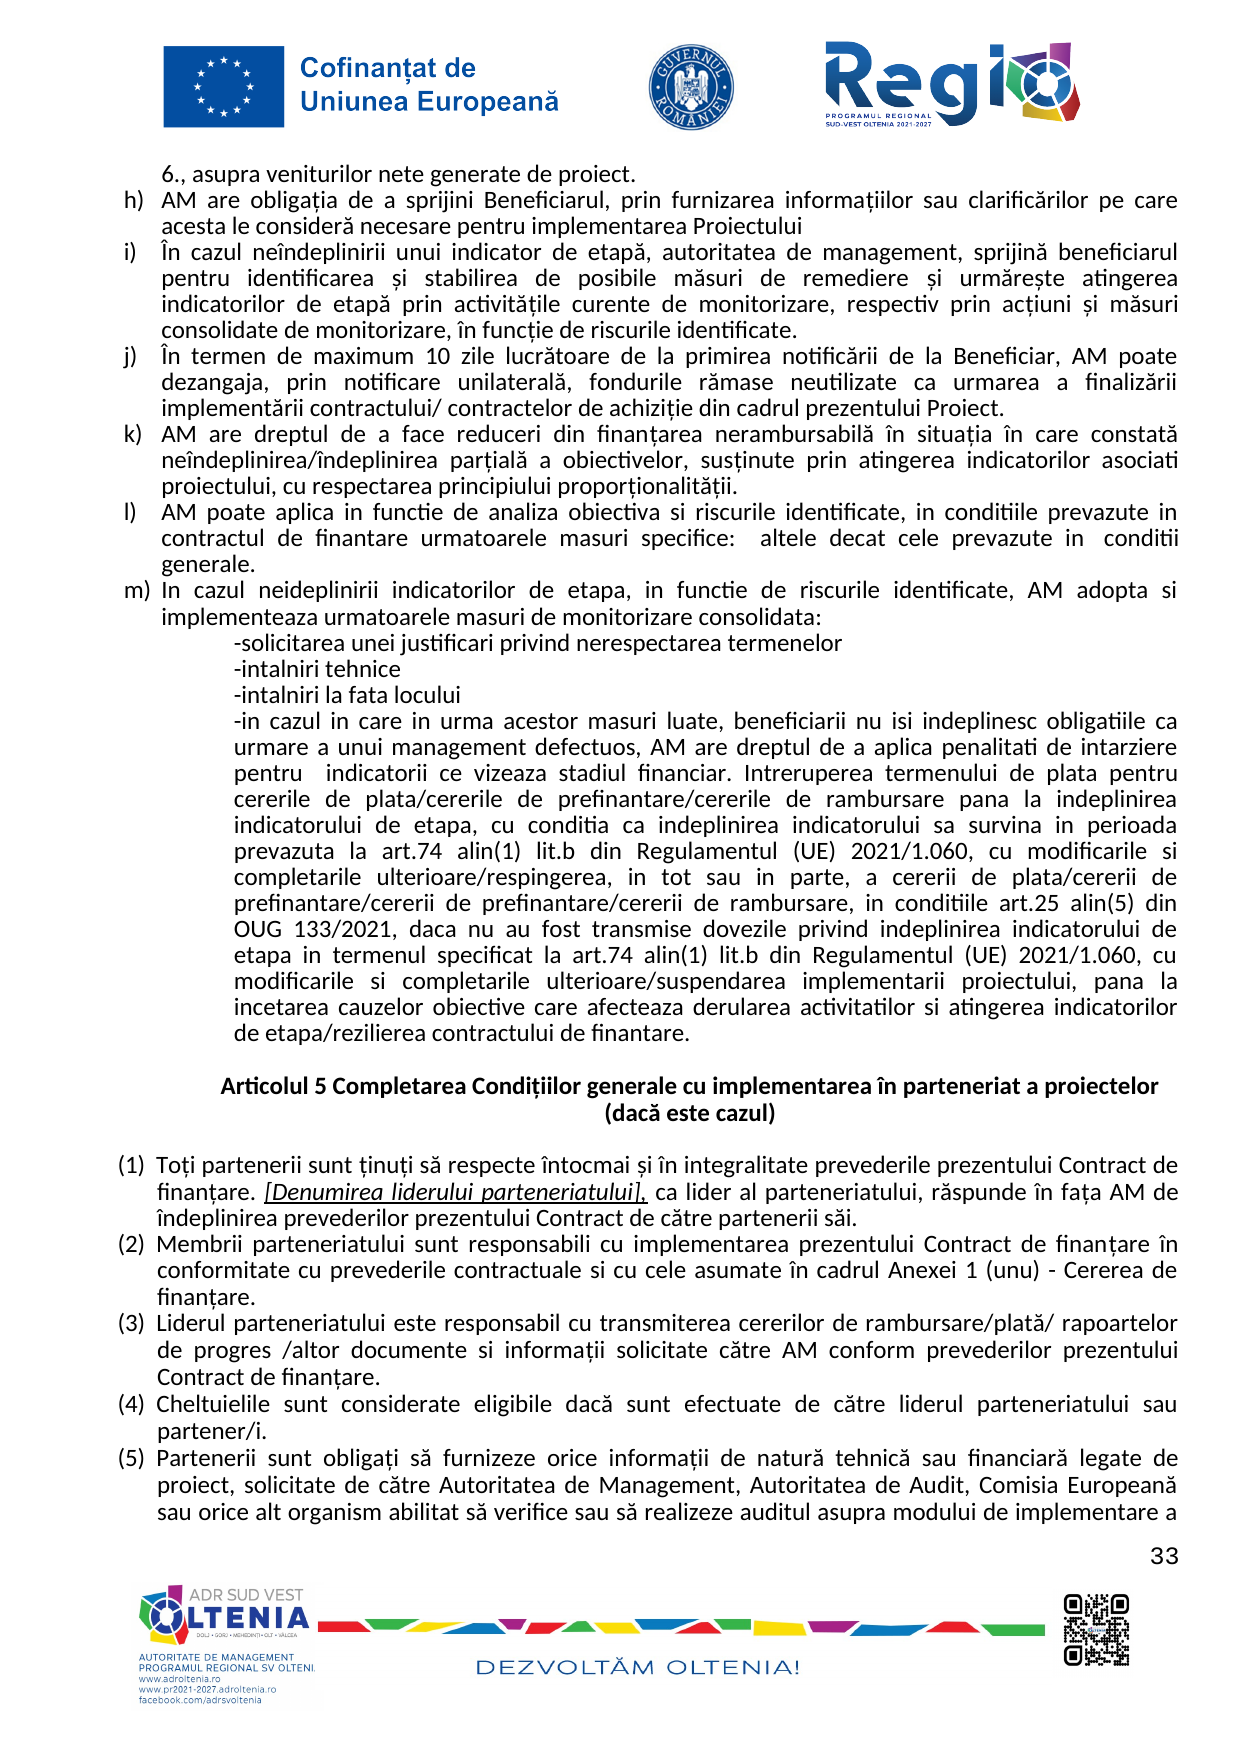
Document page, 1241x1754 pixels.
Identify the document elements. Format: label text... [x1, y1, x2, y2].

list În termen de maximum 10 zile lucrătoare de la primirea notificării de la Beneficiar, AM poate dezangaja, prin notificare unilaterală, fondurile rămase neutilizate ca urmarea a finalizării implementării contractului/ contractelor de achiziţie din cadrul prezentului Proiect. [123, 344, 1179, 422]
text Articolul 5 Completarea Condiţiilor generale cu implementarea în parteneriat a proiectelor (dacă este cazul) [201, 1073, 1179, 1126]
list Toţi partenerii sunt ţinuţi să respecte întocmai şi în integralitate prevederile prezentului Contract de finanţare. [Denumirea liderului parteneriatului], ca lider al parteneriatului, răspunde în faţa AM de îndeplinirea prevederilor prezentului Contract de către partenerii săi. [117, 1153, 1179, 1232]
list Membrii parteneriatului sunt responsabili cu implementarea prezentului Contract de finanţare în conformitate cu prevederile contractuale si cu cele asumate în cadrul Anexei 1 (unu) - Cererea de finanţare. [117, 1232, 1179, 1310]
text -intalniri la fata locului [160, 682, 1179, 708]
text -solicitarea unei justificari privind nerespectarea termenelor [160, 630, 1179, 656]
list Cheltuielile sunt considerate eligibile dacă sunt efectuate de către liderul parteneriatului sau partener/i. [117, 1391, 1179, 1445]
text -intalniri tehnice [160, 656, 1179, 682]
text -in cazul in care in urma acestor masuri luate, beneficiarii nu isi indeplinesc obligatiile ca urmare a unui management defectuos, AM are dreptul de a aplica penalitati de intarziere pentru indicatorii ce vizeaza stadiul financiar. Intreruperea termenului de plata pentru cererile de plata/cererile de prefinantare/cererile de rambursare pana la indeplinirea indicatorului de etapa, cu conditia ca indeplinirea indicatorului sa survina in perioada prevazuta la art.74 alin(1) lit.b din Regulamentul (UE) 2021/1.060, cu modificarile si completarile ulterioare/respingerea, in tot sau in parte, a cererii de plata/cererii de prefinantare/cererii de prefinantare/cererii de rambursare, in conditiile art.25 alin(5) din OUG 133/2021, daca nu au fost transmise dovezile privind indeplinirea indicatorului de etapa in termenul specificat la art.74 alin(1) lit.b din Regulamentul (UE) 2021/1.060, cu modificarile si completarile ulterioare/suspendarea implementarii proiectului, pana la incetarea cauzelor obiective care afecteaza derularea activitatilor si atingerea indicatorilor de etapa/rezilierea contractului de finantare. [233, 708, 1179, 1047]
list AM are dreptul de a face reduceri din finanţarea nerambursabilă în situaţia în care constată neîndeplinirea/îndeplinirea parţială a obiectivelor, susţinute prin atingerea indicatorilor asociati proiectului, cu respectarea principiului proporţionalităţii. [123, 422, 1179, 500]
list În cazul neîndeplinirii unui indicator de etapă, autoritatea de management, sprijină beneficiarul pentru identificarea şi stabilirea de posibile măsuri de remediere şi urmăreşte atingerea indicatorilor de etapă prin activităţile curente de monitorizare, respectiv prin acţiuni şi măsuri consolidate de monitorizare, în funcţie de riscurile identificate. [123, 239, 1179, 344]
list Liderul parteneriatului este responsabil cu transmiterea cererilor de rambursare/plată/ rapoartelor de progres /altor documente si informaţii solicitate către AM conform prevederilor prezentului Contract de finanţare. [117, 1310, 1179, 1391]
picture [131, 1582, 1134, 1711]
picture [645, 42, 739, 132]
list AM poate aplica in functie de analiza obiectiva si riscurile identificate, in conditiile prevazute in contractul de finantare urmatoarele masuri specifice: altele decat cele prevazute in conditii generale. [123, 500, 1179, 578]
picture [823, 40, 1082, 129]
picture [158, 42, 561, 131]
list In cazul neideplinirii indicatorilor de etapa, in functie de riscurile identificate, AM adopta si implementeaza urmatoarele masuri de monitorizare consolidata: [123, 578, 1179, 630]
list AM are obligaţia de a sprijini Beneficiarul, prin furnizarea informaţiilor sau clarificărilor pe care acesta le consideră necesare pentru implementarea Proiectului [123, 187, 1179, 239]
